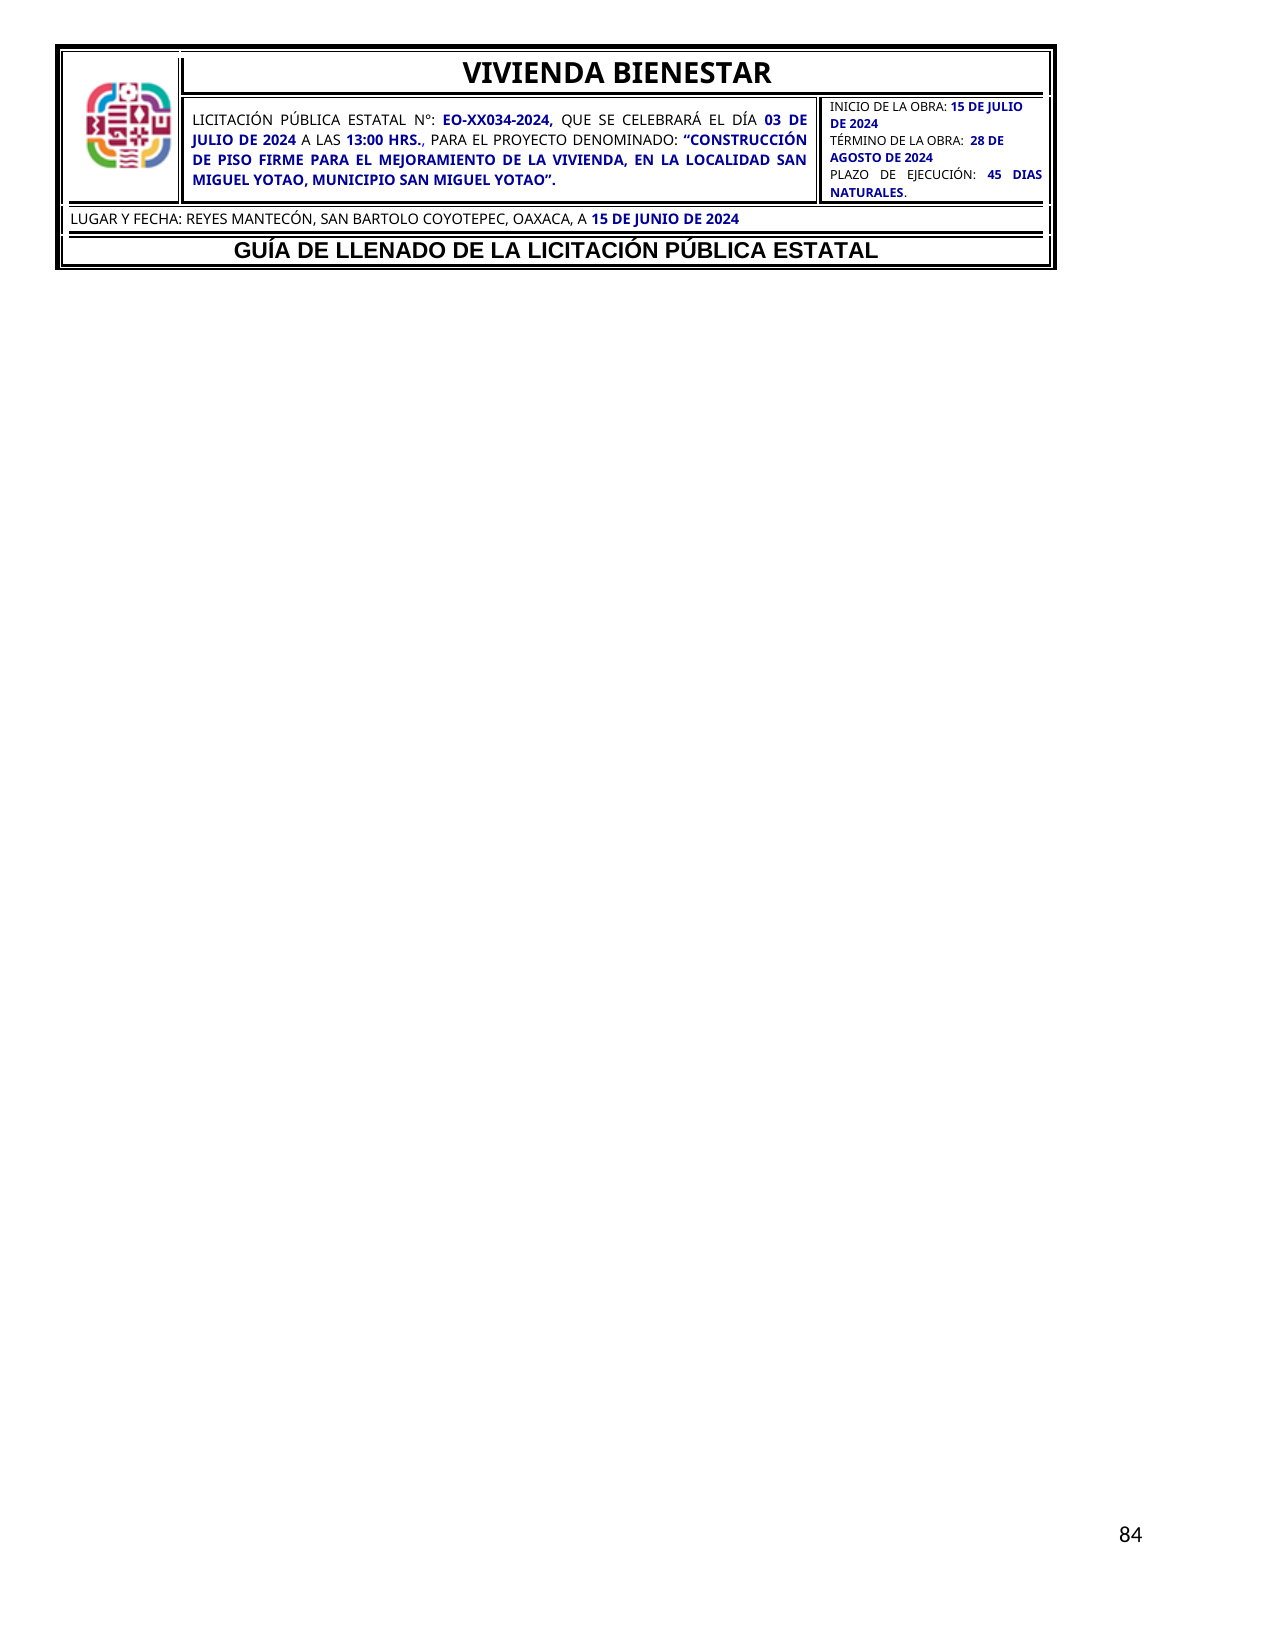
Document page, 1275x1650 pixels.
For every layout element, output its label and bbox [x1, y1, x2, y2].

picture [75, 74, 178, 174]
